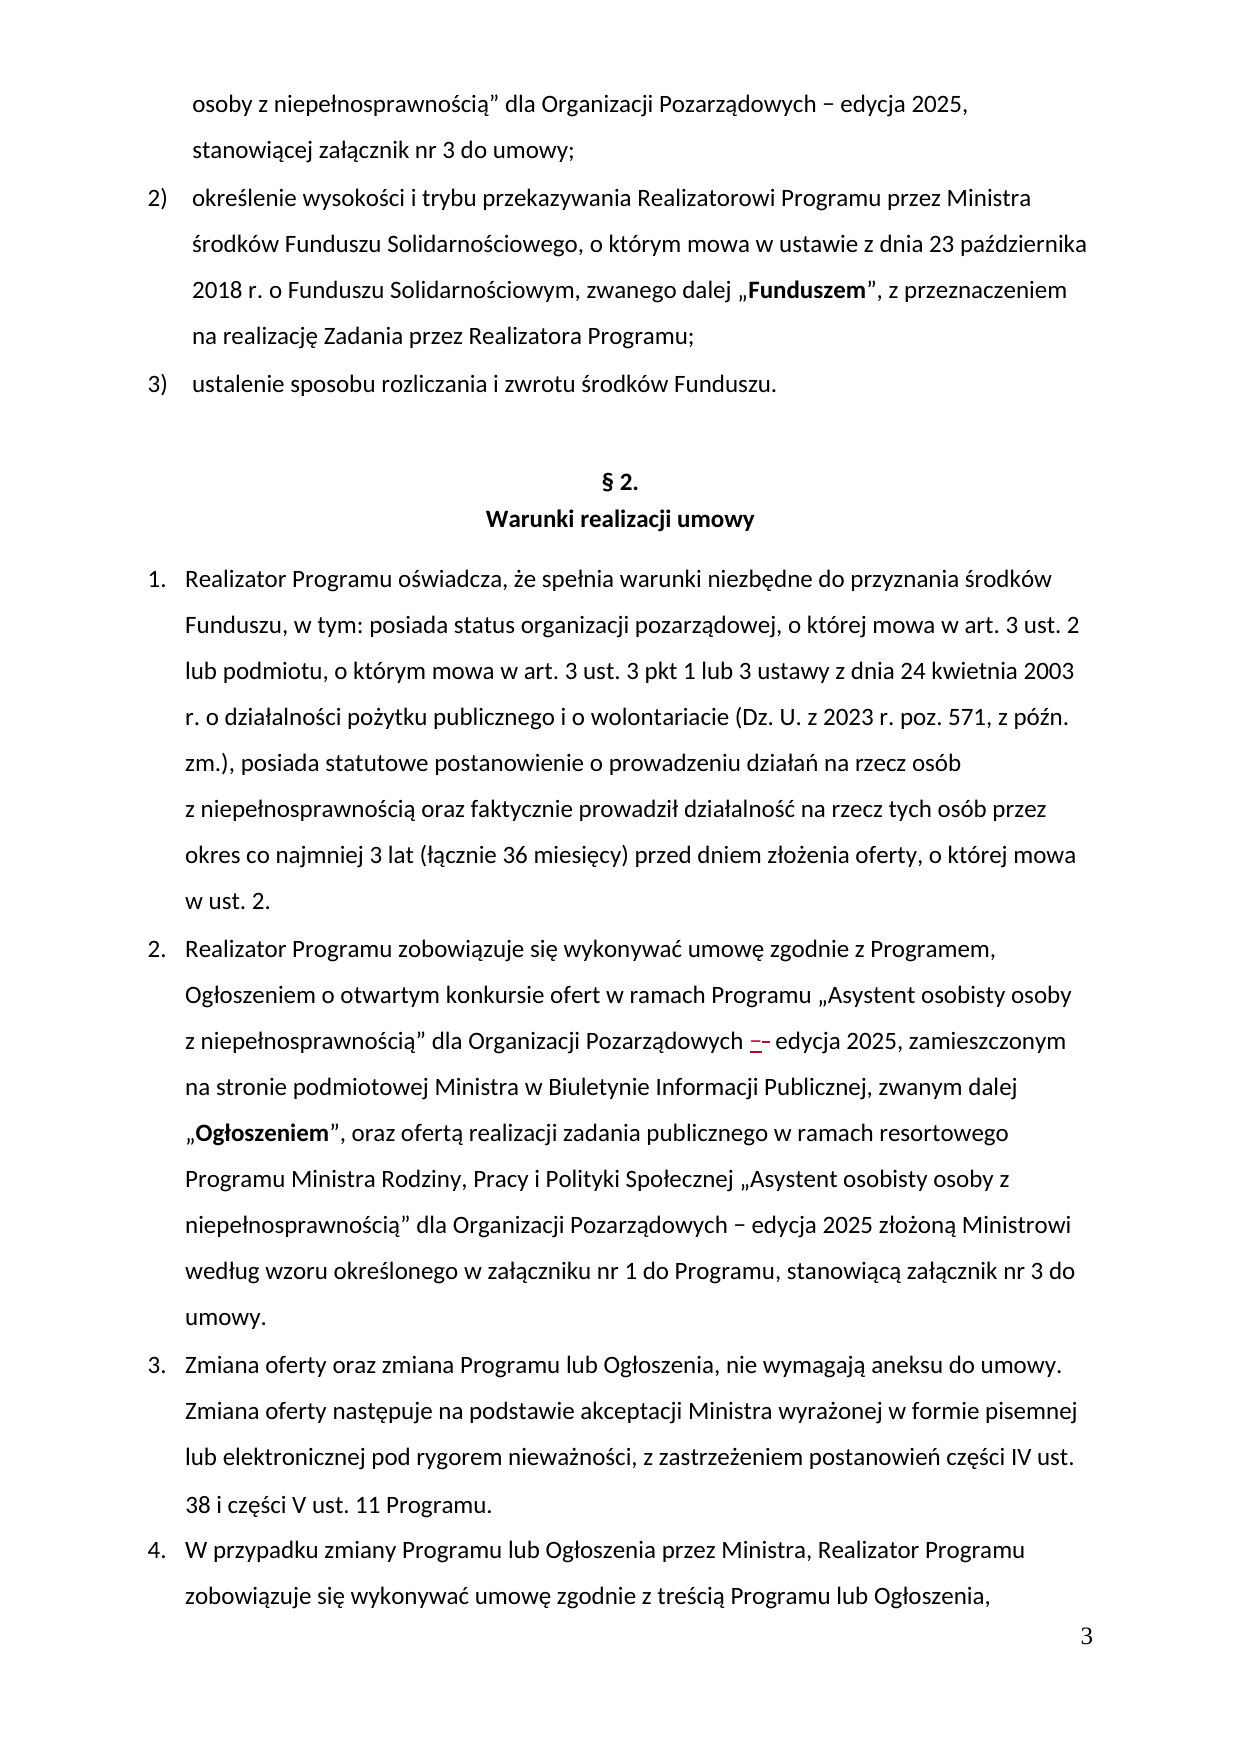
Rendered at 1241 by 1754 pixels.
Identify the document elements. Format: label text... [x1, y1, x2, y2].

text Warunki realizacji umowy [148, 503, 1093, 534]
list Realizator Programu zobowiązuje się wykonywać umowę zgodnie z Programem, Ogłoszeniem o otwartym konkursie ofert w ramach Programu „Asystent osobisty osoby z niepełnosprawnością” dla Organizacji Pozarządowych −- edycja 2025, zamieszczonym na stronie podmiotowej Ministra w Biuletynie Informacji Publicznej, zwanym dalej „Ogłoszeniem”, oraz ofertą realizacji zadania publicznego w ramach resortowego Programu Ministra Rodziny, Pracy i Polityki Społecznej „Asystent osobisty osoby z niepełnosprawnością” dla Organizacji Pozarządowych − edycja 2025 złożoną Ministrowi według wzoru określonego w załączniku nr 1 do Programu, stanowiącą załącznik nr 3 do umowy. [147, 933, 1091, 1332]
text § 2. [148, 466, 1093, 497]
list Realizator Programu oświadcza, że spełnia warunki niezbędne do przyznania środków Funduszu, w tym: posiada status organizacji pozarządowej, o której mowa w art. 3 ust. 2 lub podmiotu, o którym mowa w art. 3 ust. 3 pkt 1 lub 3 ustawy z dnia 24 kwietnia 2003 r. o działalności pożytku publicznego i o wolontariacie (Dz. U. z 2023 r. poz. 571, z późn. zm.), posiada statutowe postanowienie o prowadzeniu działań na rzecz osób z niepełnosprawnością oraz faktycznie prowadził działalność na rzecz tych osób przez okres co najmniej 3 lat (łącznie 36 miesięcy) przed dniem złożenia oferty, o której mowa w ust. 2. [147, 563, 1091, 916]
text 38 i części V ust. 11 Programu. [185, 1489, 1091, 1519]
list Zmiana oferty oraz zmiana Programu lub Ogłoszenia, nie wymagają aneksu do umowy. Zmiana oferty następuje na podstawie akceptacji Ministra wyrażonej w formie pisemnej lub elektronicznej pod rygorem nieważności, z zastrzeżeniem postanowień części IV ust. [147, 1349, 1091, 1472]
list określenie wysokości i trybu przekazywania Realizatorowi Programu przez Ministra środków Funduszu Solidarnościowego, o którym mowa w ustawie z dnia 23 października 2018 r. o Funduszu Solidarnościowym, zwanego dalej „Funduszem”, z przeznaczeniem na realizację Zadania przez Realizatora Programu; [147, 182, 1091, 351]
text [192, 89, 1091, 165]
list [147, 1534, 1091, 1611]
list ustalenie sposobu rozliczania i zwrotu środków Funduszu. [147, 368, 1091, 399]
